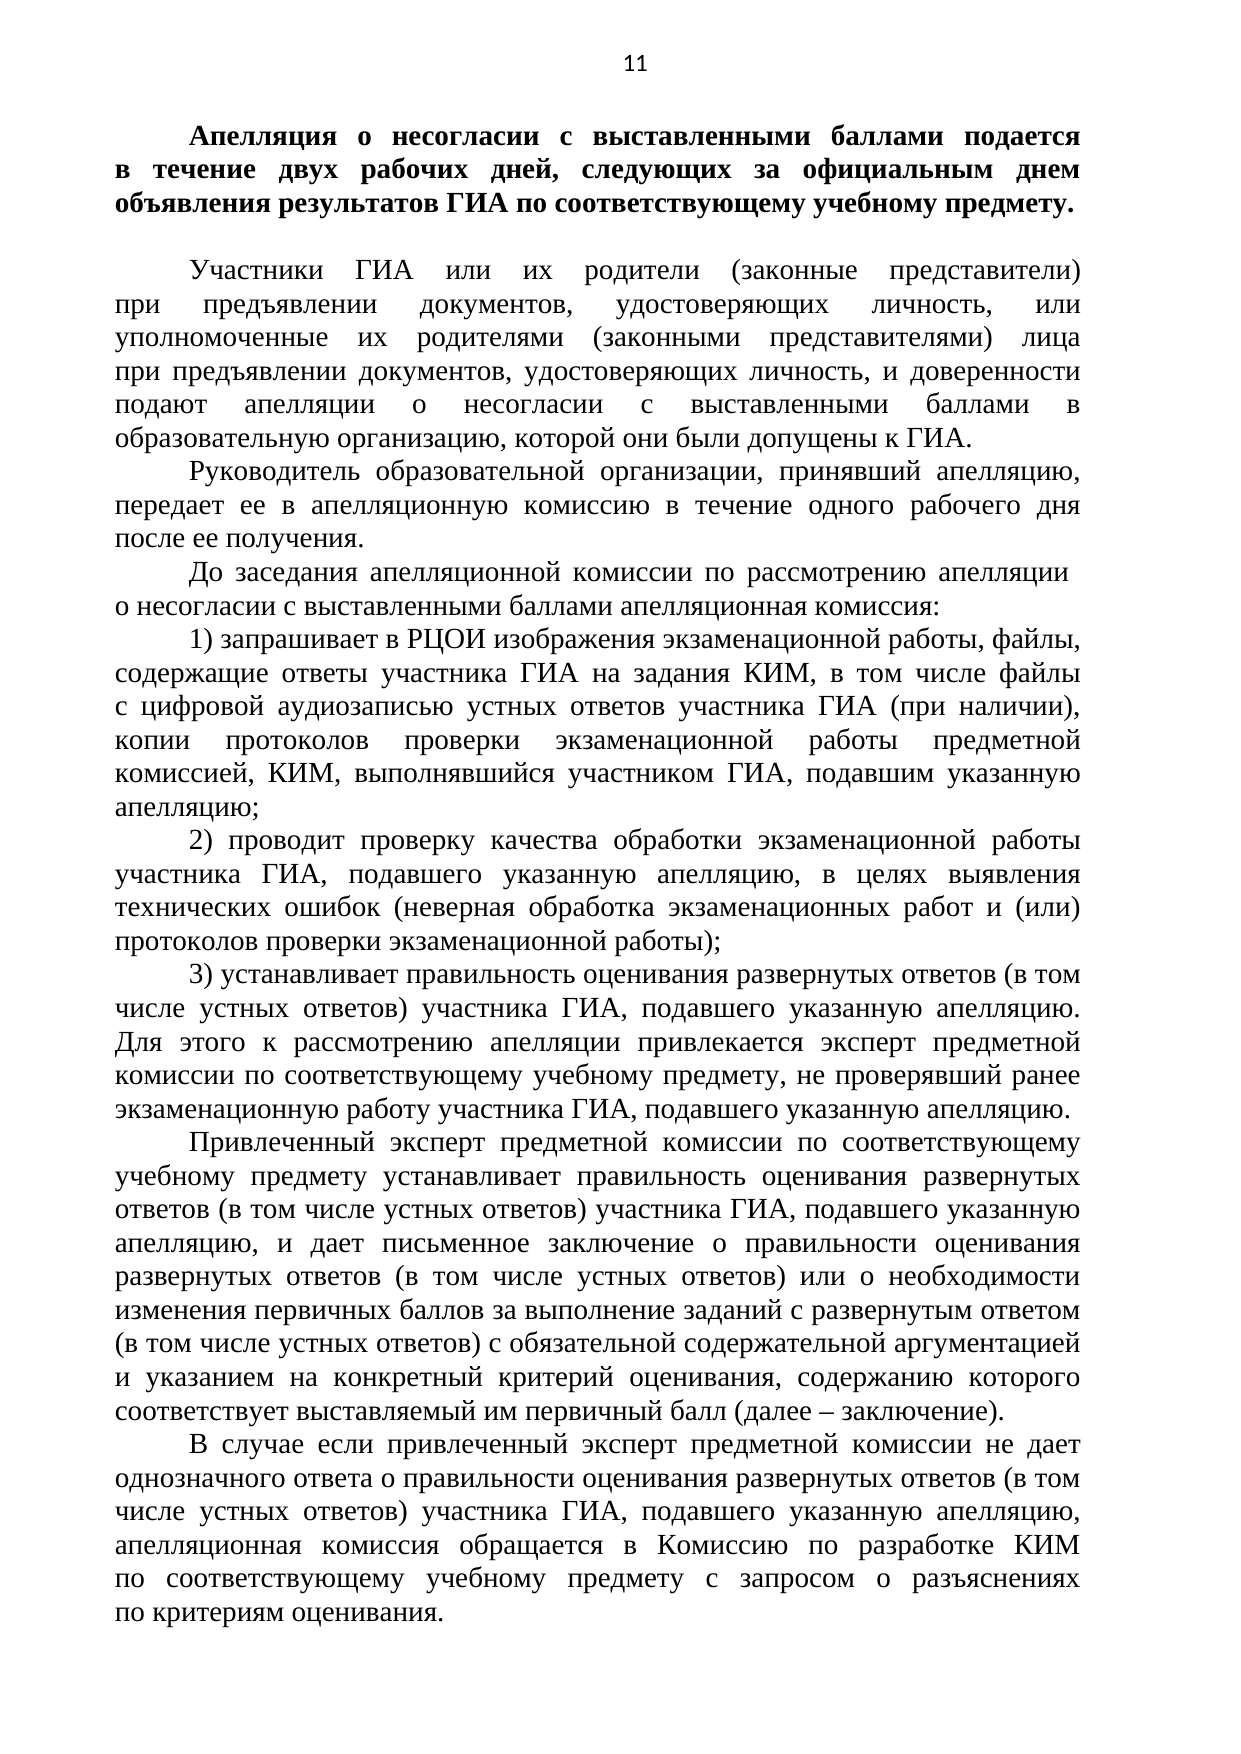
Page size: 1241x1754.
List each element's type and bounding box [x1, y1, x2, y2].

table_header [103, 118, 1093, 1627]
